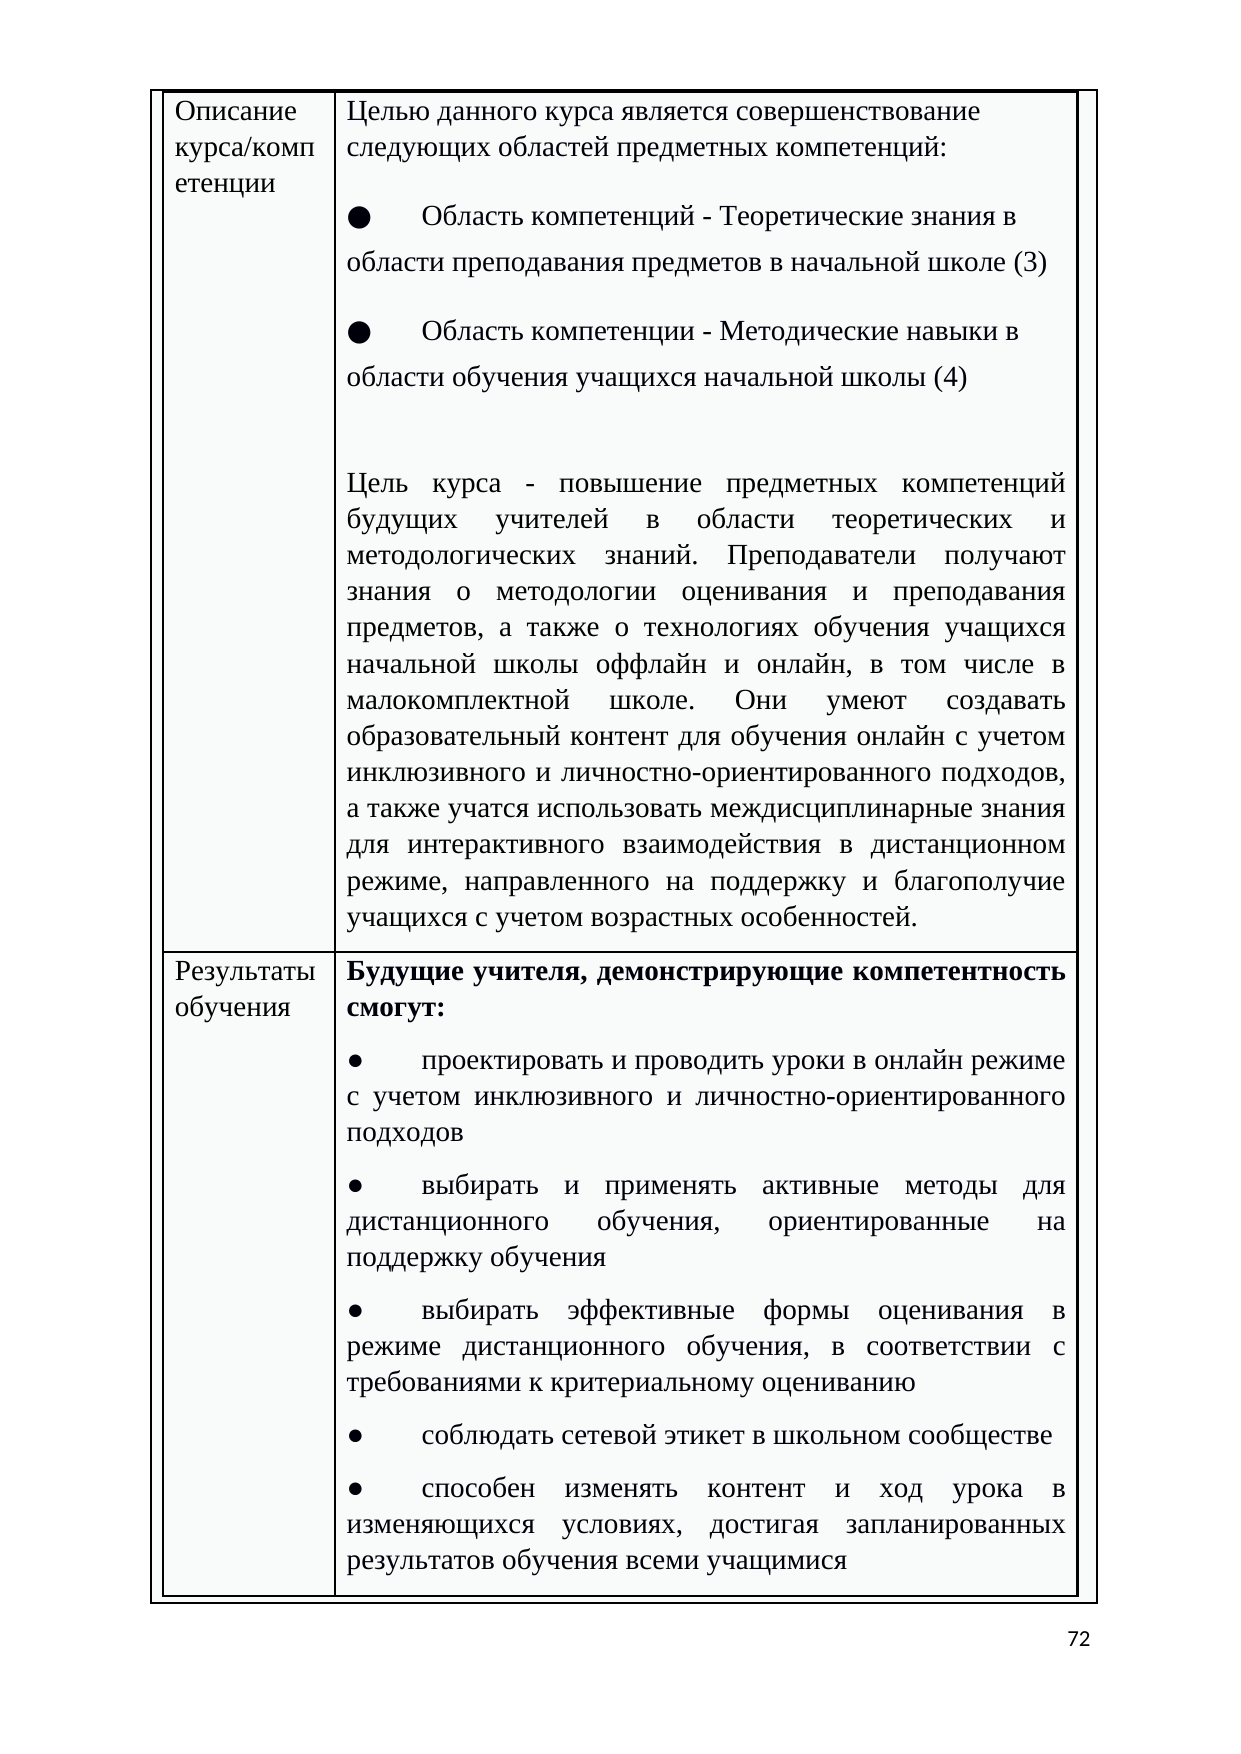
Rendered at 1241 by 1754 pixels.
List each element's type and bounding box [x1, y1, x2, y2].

table_cell [152, 91, 1096, 1602]
